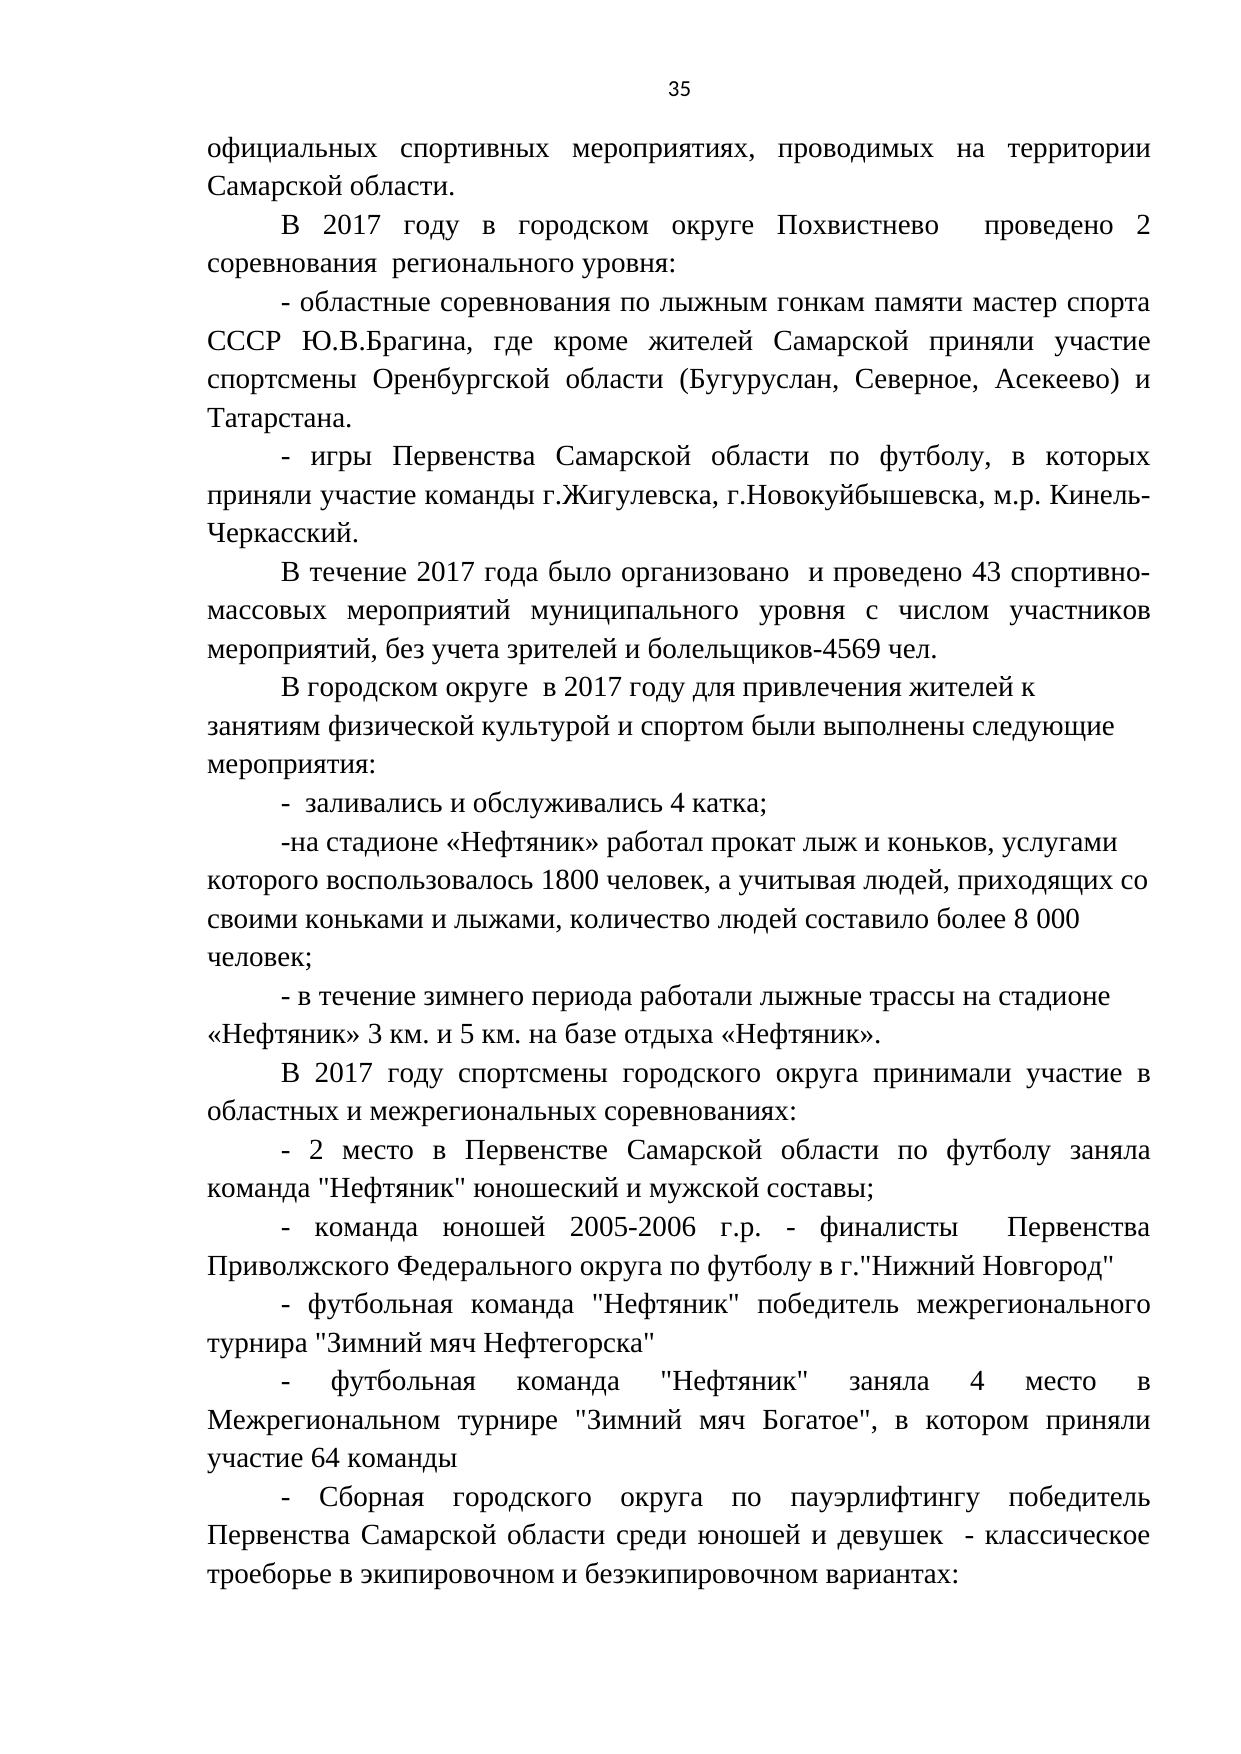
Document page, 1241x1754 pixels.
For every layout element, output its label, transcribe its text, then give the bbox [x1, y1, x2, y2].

text -на стадионе «Нефтяник» работал прокат лыж и коньков, услугами которого воспользовалось 1800 человек, а учитывая людей, приходящих со своими коньками и лыжами, количество людей составило более 8 000 человек; [207, 824, 1152, 973]
list - команда юношей 2005-2006 г.р. - финалисты Первенства Приволжского Федерального округа по футболу в г."Нижний Новгород" [207, 1209, 1152, 1281]
text - в течение зимнего периода работали лыжные трассы на стадионе «Нефтяник» . и . на базе отдыха «Нефтяник». [207, 978, 1152, 1050]
list - футбольная команда "Нефтяник" победитель межрегионального турнира "Зимний мяч Нефтегорска" [207, 1286, 1152, 1358]
text - 2 место в Первенстве Самарской области по футболу заняла команда "Нефтяник" юношеский и мужской составы; [207, 1132, 1152, 1204]
text В 2017 году спортсмены городского округа принимали участие в областных и межрегиональных соревнованиях: [207, 1055, 1152, 1127]
text - заливались и обслуживались 4 катка; [207, 785, 1152, 819]
list - Сборная городского округа по пауэрлифтингу победитель Первенства Самарской области среди юношей и девушек - классическое троеборье в экипировочном и безэкипировочном вариантах: [207, 1479, 1152, 1589]
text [207, 130, 1152, 202]
text В городском округе в 2017 году для привлечения жителей к занятиям физической культурой и спортом были выполнены следующие мероприятия: [207, 669, 1152, 780]
text - областные соревнования по лыжным гонкам памяти мастер спорта СССР Ю.В.Брагина, где кроме жителей Самарской приняли участие спортсмены Оренбургской области (Бугуруслан, Северное, Асекеево) и Татарстана. [207, 284, 1152, 433]
list - футбольная команда "Нефтяник" заняла 4 место в Межрегиональном турнире "Зимний мяч Богатое", в котором приняли участие 64 команды [207, 1363, 1152, 1474]
text В 2017 году в городском округе Похвистнево проведено 2 соревнования регионального уровня: [207, 207, 1152, 279]
text - игры Первенства Самарской области по футболу, в которых приняли участие команды г.Жигулевска, г.Новокуйбышевска, м.р. Кинель-Черкасский. [207, 438, 1152, 549]
text В течение 2017 года было организовано и проведено 43 спортивно-массовых мероприятий муниципального уровня с числом участников мероприятий, без учета зрителей и болельщиков-4569 чел. [207, 554, 1152, 664]
